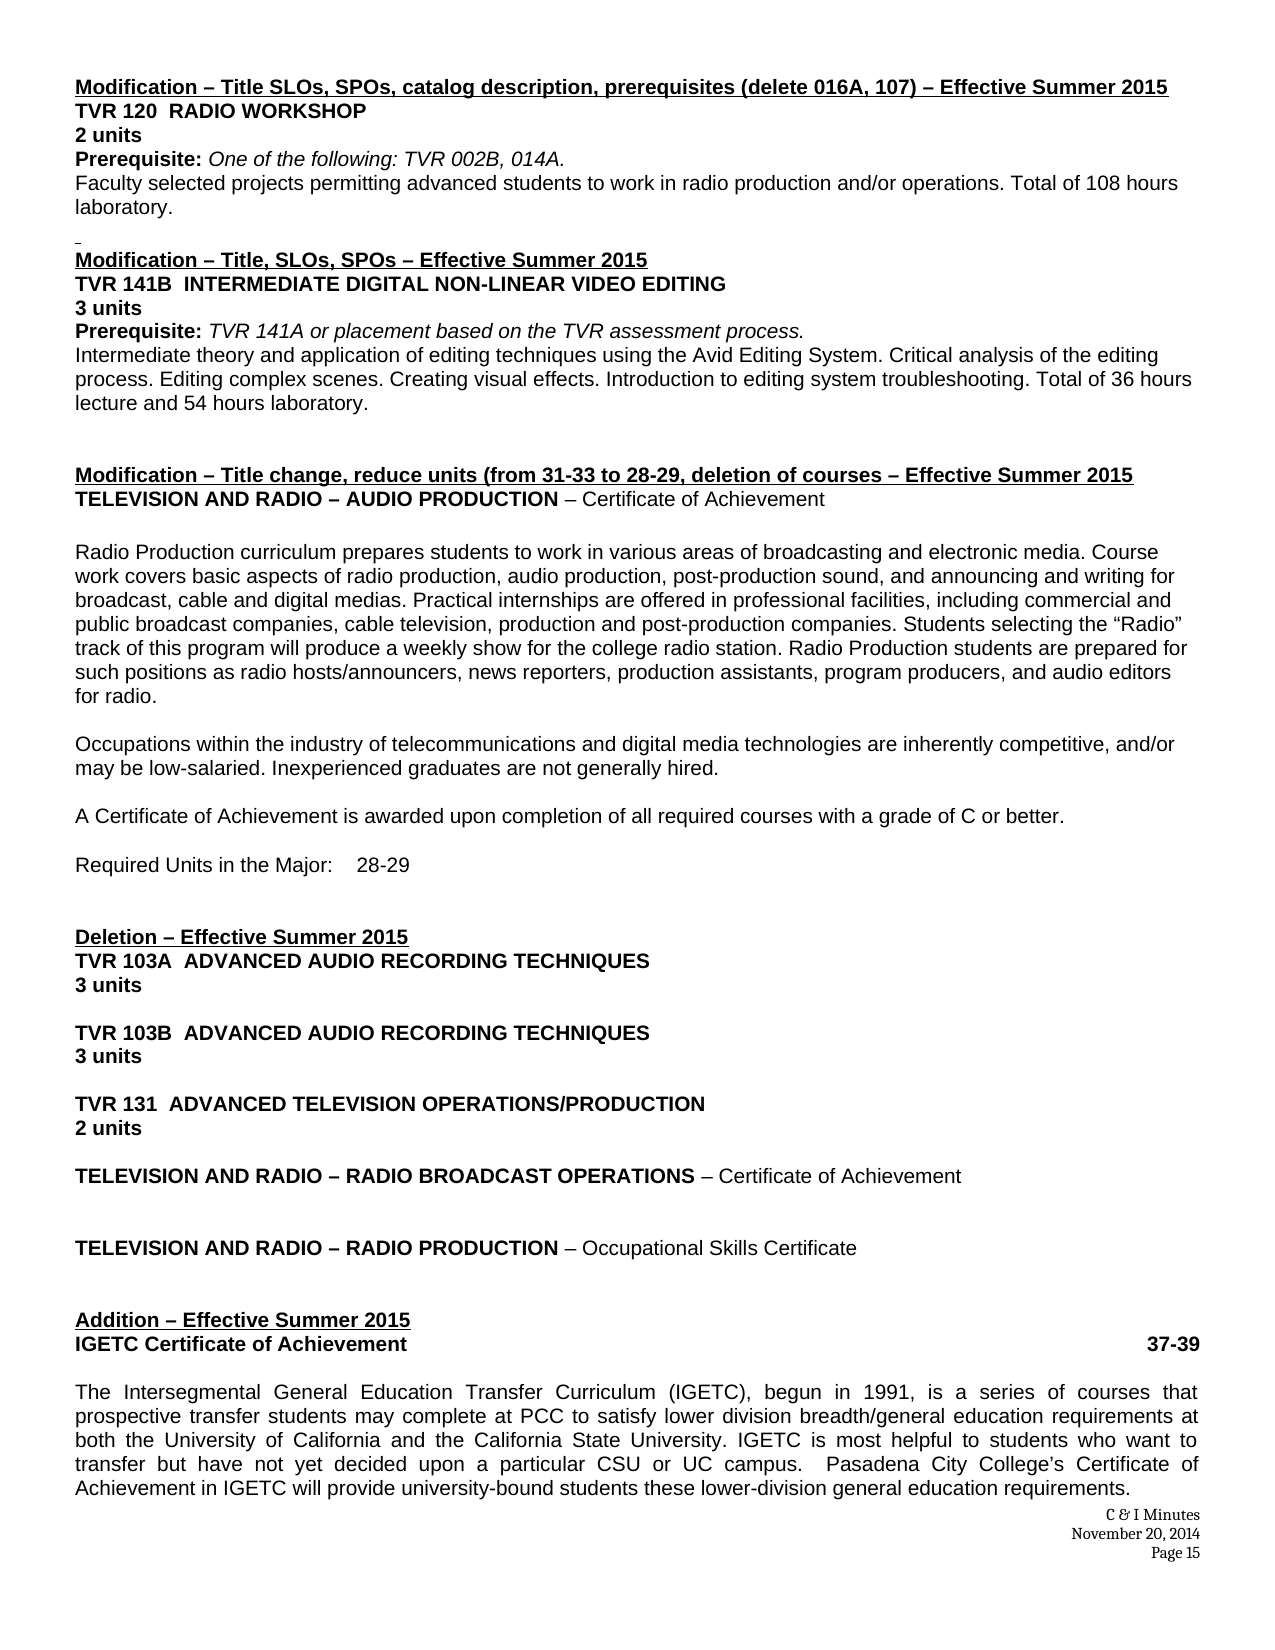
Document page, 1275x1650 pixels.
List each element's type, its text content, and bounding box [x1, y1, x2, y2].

text 2 units [75, 123, 1200, 147]
text 3 units [75, 295, 1200, 319]
text Deletion – Effective Summer 2015 [75, 924, 1200, 948]
text 3 units [75, 972, 1200, 996]
text Modification – Title SLOs, SPOs, catalog description, prerequisites (delete 016A, 107) – Effective Summer 2015 [75, 75, 1200, 99]
text Modification – Title change, reduce units (from 31-33 to 28-29, deletion of courses – Effective Summer 2015 [75, 463, 1200, 487]
text Radio Production curriculum prepares students to work in various areas of broadcasting and electronic media. Course work covers basic aspects of radio production, audio production, post-production sound, and announcing and writing for broadcast, cable and digital medias. Practical internships are offered in professional facilities, including commercial and public broadcast companies, cable television, production and post-production companies. Students selecting the “Radio” track of this program will produce a weekly show for the college radio station. Radio Production students are prepared for such positions as radio hosts/announcers, news reporters, production assistants, program producers, and audio editors for radio. Occupations within the industry of telecommunications and digital media technologies are inherently competitive, and/or may be low-salaried. Inexperienced graduates are not generally hired. A Certificate of Achievement is awarded upon completion of all required courses with a grade of C or better. [75, 540, 1200, 828]
text IGETC Certificate of Achievement 37-39 [75, 1332, 1200, 1356]
text TELEVISION AND RADIO – RADIO PRODUCTION – Occupational Skills Certificate [75, 1236, 1200, 1260]
text Modification – Title, SLOs, SPOs – Effective Summer 2015 [75, 247, 1200, 271]
text Addition – Effective Summer 2015 [75, 1308, 1200, 1332]
text TELEVISION AND RADIO – RADIO BROADCAST OPERATIONS – Certificate of Achievement [75, 1164, 1200, 1188]
text Intermediate theory and application of editing techniques using the Avid Editing System. Critical analysis of the editing process. Editing complex scenes. Creating visual effects. Introduction to editing system troubleshooting. Total of 36 hours lecture and 54 hours laboratory. [75, 343, 1200, 415]
text TVR 131 ADVANCED TELEVISION OPERATIONS/PRODUCTION [75, 1092, 1200, 1116]
text TELEVISION AND RADIO – AUDIO PRODUCTION – Certificate of Achievement [75, 487, 1200, 511]
text TVR 103B ADVANCED AUDIO RECORDING TECHNIQUES [75, 1020, 1200, 1044]
text TVR 103A ADVANCED AUDIO RECORDING TECHNIQUES [75, 948, 1200, 972]
text TVR 120 RADIO WORKSHOP [75, 99, 1200, 123]
text 2 units [75, 1116, 1200, 1140]
text Required Units in the Major: 28-29 [75, 853, 1200, 877]
text Prerequisite: TVR 141A or placement based on the TVR assessment process. [75, 319, 1200, 343]
text Faculty selected projects permitting advanced students to work in radio production and/or operations. Total of 108 hours laboratory. [75, 171, 1200, 219]
text 3 units [75, 1044, 1200, 1068]
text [75, 147, 1200, 171]
text The Intersegmental General Education Transfer Curriculum (IGETC), begun in 1991, is a series of courses that prospective transfer students may complete at PCC to satisfy lower division breadth/general education requirements at both the University of California and the California State University. IGETC is most helpful to students who want to transfer but have not yet decided upon a particular CSU or UC campus. Pasadena City College’s Certificate of Achievement in IGETC will provide university-bound students these lower-division general education requirements. [75, 1380, 1200, 1499]
text TVR 141B INTERMEDIATE DIGITAL NON-LINEAR VIDEO EDITING [75, 271, 1200, 295]
